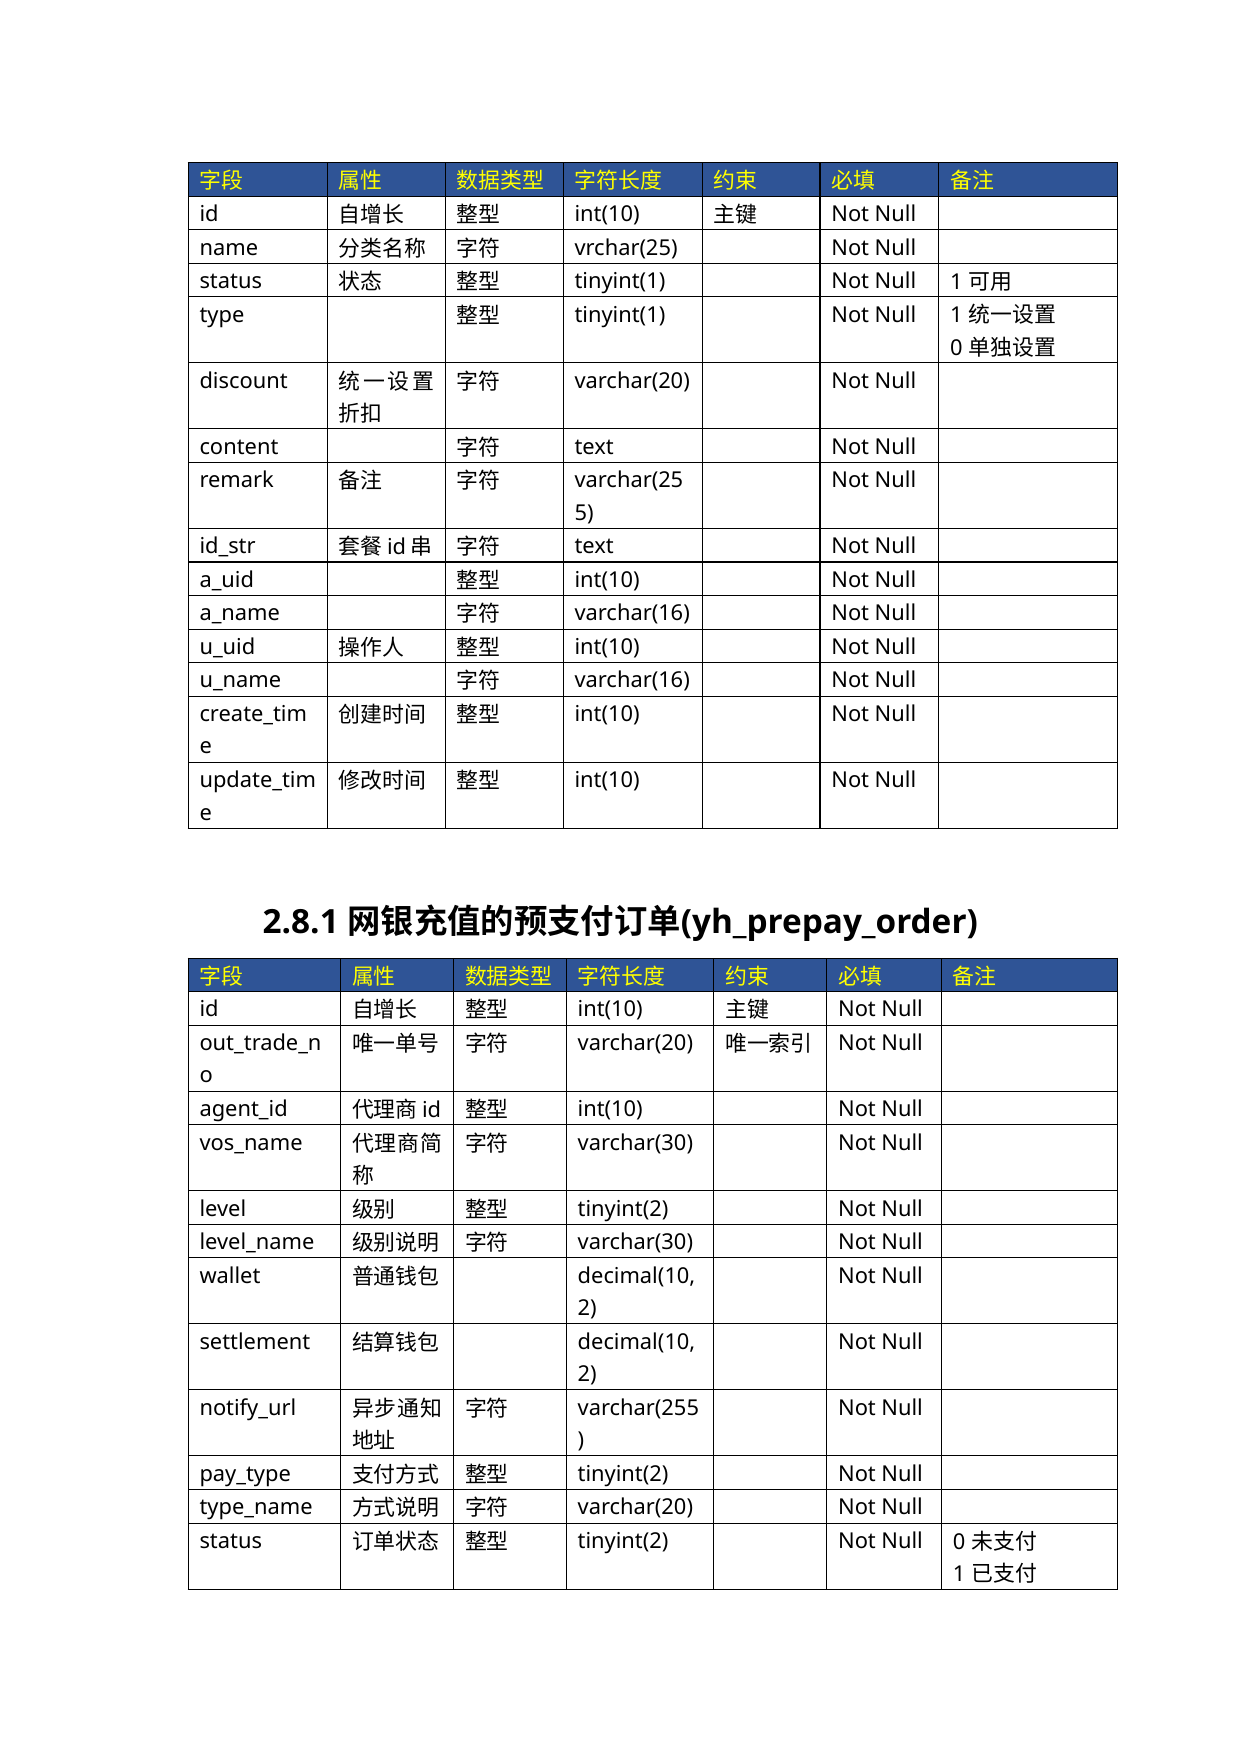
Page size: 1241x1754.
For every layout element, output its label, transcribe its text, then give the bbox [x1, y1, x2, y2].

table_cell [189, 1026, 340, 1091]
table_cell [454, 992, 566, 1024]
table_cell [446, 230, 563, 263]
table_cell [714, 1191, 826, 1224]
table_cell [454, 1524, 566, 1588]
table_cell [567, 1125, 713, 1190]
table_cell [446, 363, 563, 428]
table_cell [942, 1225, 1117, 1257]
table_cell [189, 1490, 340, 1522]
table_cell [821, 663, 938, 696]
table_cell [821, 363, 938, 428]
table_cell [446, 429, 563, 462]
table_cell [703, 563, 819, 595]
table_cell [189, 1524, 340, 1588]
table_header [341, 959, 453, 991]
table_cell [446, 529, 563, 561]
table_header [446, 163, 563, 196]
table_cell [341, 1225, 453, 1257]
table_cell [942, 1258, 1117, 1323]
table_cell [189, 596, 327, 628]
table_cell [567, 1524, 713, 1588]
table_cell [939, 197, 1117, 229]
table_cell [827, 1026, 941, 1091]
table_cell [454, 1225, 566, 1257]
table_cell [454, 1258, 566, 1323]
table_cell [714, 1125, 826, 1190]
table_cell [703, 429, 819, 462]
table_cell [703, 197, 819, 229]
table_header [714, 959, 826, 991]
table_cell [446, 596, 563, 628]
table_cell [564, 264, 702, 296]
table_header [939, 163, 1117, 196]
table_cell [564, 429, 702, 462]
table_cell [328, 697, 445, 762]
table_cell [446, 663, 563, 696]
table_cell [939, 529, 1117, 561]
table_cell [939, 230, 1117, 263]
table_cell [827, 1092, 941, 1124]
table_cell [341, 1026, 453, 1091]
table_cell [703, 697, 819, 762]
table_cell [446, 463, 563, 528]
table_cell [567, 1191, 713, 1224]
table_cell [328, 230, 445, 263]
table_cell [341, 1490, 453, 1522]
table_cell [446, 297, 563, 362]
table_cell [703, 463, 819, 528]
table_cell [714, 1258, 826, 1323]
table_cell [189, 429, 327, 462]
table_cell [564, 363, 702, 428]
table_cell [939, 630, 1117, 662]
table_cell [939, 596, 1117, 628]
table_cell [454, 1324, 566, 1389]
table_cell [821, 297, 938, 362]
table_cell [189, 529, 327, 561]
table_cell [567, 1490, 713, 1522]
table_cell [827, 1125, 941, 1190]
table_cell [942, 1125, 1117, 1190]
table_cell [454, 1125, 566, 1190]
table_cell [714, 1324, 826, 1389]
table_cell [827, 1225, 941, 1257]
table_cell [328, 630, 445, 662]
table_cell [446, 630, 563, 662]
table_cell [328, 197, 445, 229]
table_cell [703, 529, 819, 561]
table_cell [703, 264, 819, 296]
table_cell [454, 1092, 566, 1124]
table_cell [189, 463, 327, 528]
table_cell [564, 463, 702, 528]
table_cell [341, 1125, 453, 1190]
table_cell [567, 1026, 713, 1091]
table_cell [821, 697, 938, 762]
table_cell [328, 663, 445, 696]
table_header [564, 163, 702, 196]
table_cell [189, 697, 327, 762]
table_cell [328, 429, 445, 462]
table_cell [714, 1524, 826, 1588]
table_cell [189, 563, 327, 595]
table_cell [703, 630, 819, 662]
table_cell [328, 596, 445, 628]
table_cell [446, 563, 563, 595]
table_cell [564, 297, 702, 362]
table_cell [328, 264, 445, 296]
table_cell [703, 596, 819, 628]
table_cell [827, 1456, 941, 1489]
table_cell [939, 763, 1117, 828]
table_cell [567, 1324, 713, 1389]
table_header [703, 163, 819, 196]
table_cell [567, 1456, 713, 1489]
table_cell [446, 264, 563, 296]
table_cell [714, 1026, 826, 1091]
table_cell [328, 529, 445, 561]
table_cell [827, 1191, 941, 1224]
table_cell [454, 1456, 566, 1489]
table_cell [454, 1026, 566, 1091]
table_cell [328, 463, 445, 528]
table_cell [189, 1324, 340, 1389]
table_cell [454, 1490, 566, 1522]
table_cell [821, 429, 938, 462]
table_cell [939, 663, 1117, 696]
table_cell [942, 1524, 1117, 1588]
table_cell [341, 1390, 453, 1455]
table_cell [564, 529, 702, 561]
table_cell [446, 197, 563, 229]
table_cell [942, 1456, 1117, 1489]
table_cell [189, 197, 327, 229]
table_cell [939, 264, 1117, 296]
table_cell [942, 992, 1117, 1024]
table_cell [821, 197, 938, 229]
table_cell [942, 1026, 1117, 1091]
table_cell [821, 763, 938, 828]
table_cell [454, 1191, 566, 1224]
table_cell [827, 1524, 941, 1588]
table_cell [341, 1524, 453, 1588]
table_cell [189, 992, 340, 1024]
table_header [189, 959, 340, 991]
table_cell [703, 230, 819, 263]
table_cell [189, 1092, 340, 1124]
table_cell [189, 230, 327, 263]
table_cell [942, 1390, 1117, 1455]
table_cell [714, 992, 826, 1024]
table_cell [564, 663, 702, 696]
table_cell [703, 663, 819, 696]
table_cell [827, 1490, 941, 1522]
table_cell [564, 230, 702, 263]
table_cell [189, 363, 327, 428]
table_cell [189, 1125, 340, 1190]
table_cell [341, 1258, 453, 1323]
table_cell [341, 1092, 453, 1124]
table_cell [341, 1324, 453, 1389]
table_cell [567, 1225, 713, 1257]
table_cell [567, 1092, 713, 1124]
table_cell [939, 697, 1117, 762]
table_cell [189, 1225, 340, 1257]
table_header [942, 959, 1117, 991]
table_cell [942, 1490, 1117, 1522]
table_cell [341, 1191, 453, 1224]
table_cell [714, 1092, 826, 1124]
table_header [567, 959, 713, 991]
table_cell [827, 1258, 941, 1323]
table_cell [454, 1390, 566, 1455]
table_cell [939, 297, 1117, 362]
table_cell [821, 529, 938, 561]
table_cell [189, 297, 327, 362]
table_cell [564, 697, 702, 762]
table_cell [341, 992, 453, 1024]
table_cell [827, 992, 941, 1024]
title 2.8.1 网银充值的预支付订单(yh_prepay_order) [187, 886, 1053, 951]
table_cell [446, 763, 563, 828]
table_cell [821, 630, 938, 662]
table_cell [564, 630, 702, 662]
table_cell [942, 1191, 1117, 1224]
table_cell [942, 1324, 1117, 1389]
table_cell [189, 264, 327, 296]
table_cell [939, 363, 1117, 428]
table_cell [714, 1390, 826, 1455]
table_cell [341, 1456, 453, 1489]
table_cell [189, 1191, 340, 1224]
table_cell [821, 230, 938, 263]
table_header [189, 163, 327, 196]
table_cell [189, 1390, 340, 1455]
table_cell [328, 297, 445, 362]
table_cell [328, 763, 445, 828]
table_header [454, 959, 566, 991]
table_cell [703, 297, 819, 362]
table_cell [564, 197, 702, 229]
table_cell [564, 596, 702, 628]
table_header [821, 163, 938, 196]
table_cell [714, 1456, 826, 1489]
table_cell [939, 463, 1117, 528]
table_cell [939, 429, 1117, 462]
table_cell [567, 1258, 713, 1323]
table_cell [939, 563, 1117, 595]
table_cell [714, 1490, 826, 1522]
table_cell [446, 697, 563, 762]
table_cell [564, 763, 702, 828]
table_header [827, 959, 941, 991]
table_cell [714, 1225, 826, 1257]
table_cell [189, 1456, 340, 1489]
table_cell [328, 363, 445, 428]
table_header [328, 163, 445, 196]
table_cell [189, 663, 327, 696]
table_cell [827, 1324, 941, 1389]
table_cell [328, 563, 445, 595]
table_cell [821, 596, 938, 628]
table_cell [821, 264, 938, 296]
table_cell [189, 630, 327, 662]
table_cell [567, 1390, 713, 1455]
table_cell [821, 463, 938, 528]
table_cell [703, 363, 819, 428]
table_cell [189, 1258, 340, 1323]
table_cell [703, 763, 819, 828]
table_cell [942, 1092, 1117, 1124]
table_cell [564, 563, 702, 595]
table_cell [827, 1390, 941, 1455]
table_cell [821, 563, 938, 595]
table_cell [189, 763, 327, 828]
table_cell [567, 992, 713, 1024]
